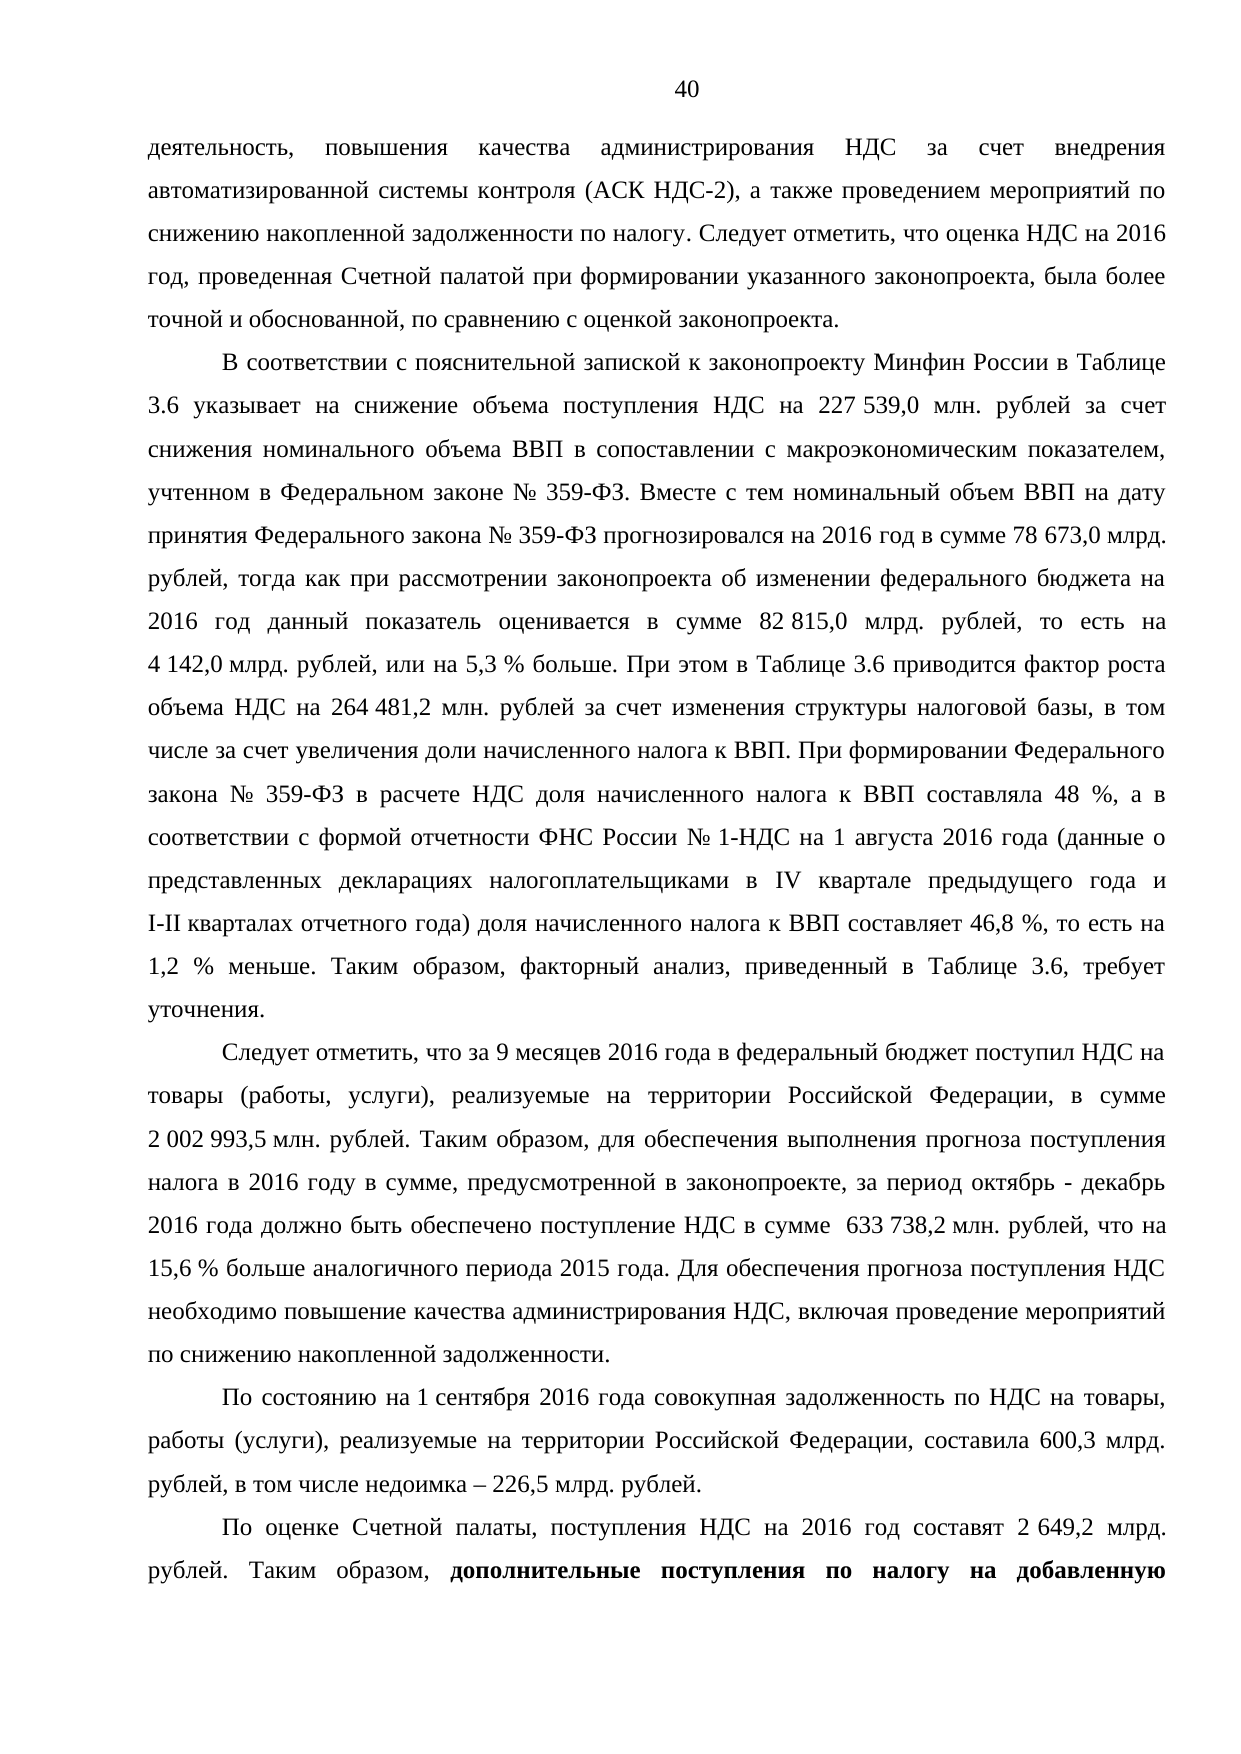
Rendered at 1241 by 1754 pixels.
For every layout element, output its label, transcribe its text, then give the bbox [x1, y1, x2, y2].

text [148, 1512, 1167, 1584]
text По состоянию на 1 сентября 2016 года совокупная задолженность по НДС на товары, работы (услуги), реализуемые на территории Российской Федерации, составила 600,3 млрд. рублей, в том числе недоимка – 226,5 млрд. рублей. [148, 1382, 1167, 1497]
text Следует отметить, что за 9 месяцев 2016 года в федеральный бюджет поступил НДС на товары (работы, услуги), реализуемые на территории Российской Федерации, в сумме 2 002 993,5 млн. рублей. Таким образом, для обеспечения выполнения прогноза поступления налога в 2016 году в сумме, предусмотренной в законопроекте, за период октябрь - декабрь 2016 года должно быть обеспечено поступление НДС в сумме 633 738,2 млн. рублей, что на 15,6 % больше аналогичного периода 2015 года. Для обеспечения прогноза поступления НДС необходимо повышение качества администрирования НДС, включая проведение мероприятий по снижению накопленной задолженности. [148, 1037, 1167, 1368]
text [148, 132, 1167, 333]
text В соответствии с пояснительной запиской к законопроекту Минфин России в Таблице 3.6 указывает на снижение объема поступления НДС на 227 539,0 млн. рублей за счет снижения номинального объема ВВП в сопоставлении с макроэкономическим показателем, учтенном в Федеральном законе № 359-ФЗ. Вместе с тем номинальный объем ВВП на дату принятия Федерального закона № 359-ФЗ прогнозировался на 2016 год в сумме 78 673,0 млрд. рублей, тогда как при рассмотрении законопроекта об изменении федерального бюджета на 2016 год данный показатель оценивается в сумме 82 815,0 млрд. рублей, то есть на 4 142,0 млрд. рублей, или на 5,3 % больше. При этом в Таблице 3.6 приводится фактор роста объема НДС на 264 481,2 млн. рублей за счет изменения структуры налоговой базы, в том числе за счет увеличения доли начисленного налога к ВВП. При формировании Федерального закона № 359-ФЗ в расчете НДС доля начисленного налога к ВВП составляла 48 %, а в соответствии с формой отчетности ФНС России № 1-НДС на 1 августа 2016 года (данные о представленных декларациях налогоплательщиками в IV квартале предыдущего года и I-II кварталах отчетного года) доля начисленного налога к ВВП составляет 46,8 %, то есть на 1,2 % меньше. Таким образом, факторный анализ, приведенный в Таблице 3.6, требует уточнения. [148, 347, 1167, 1023]
